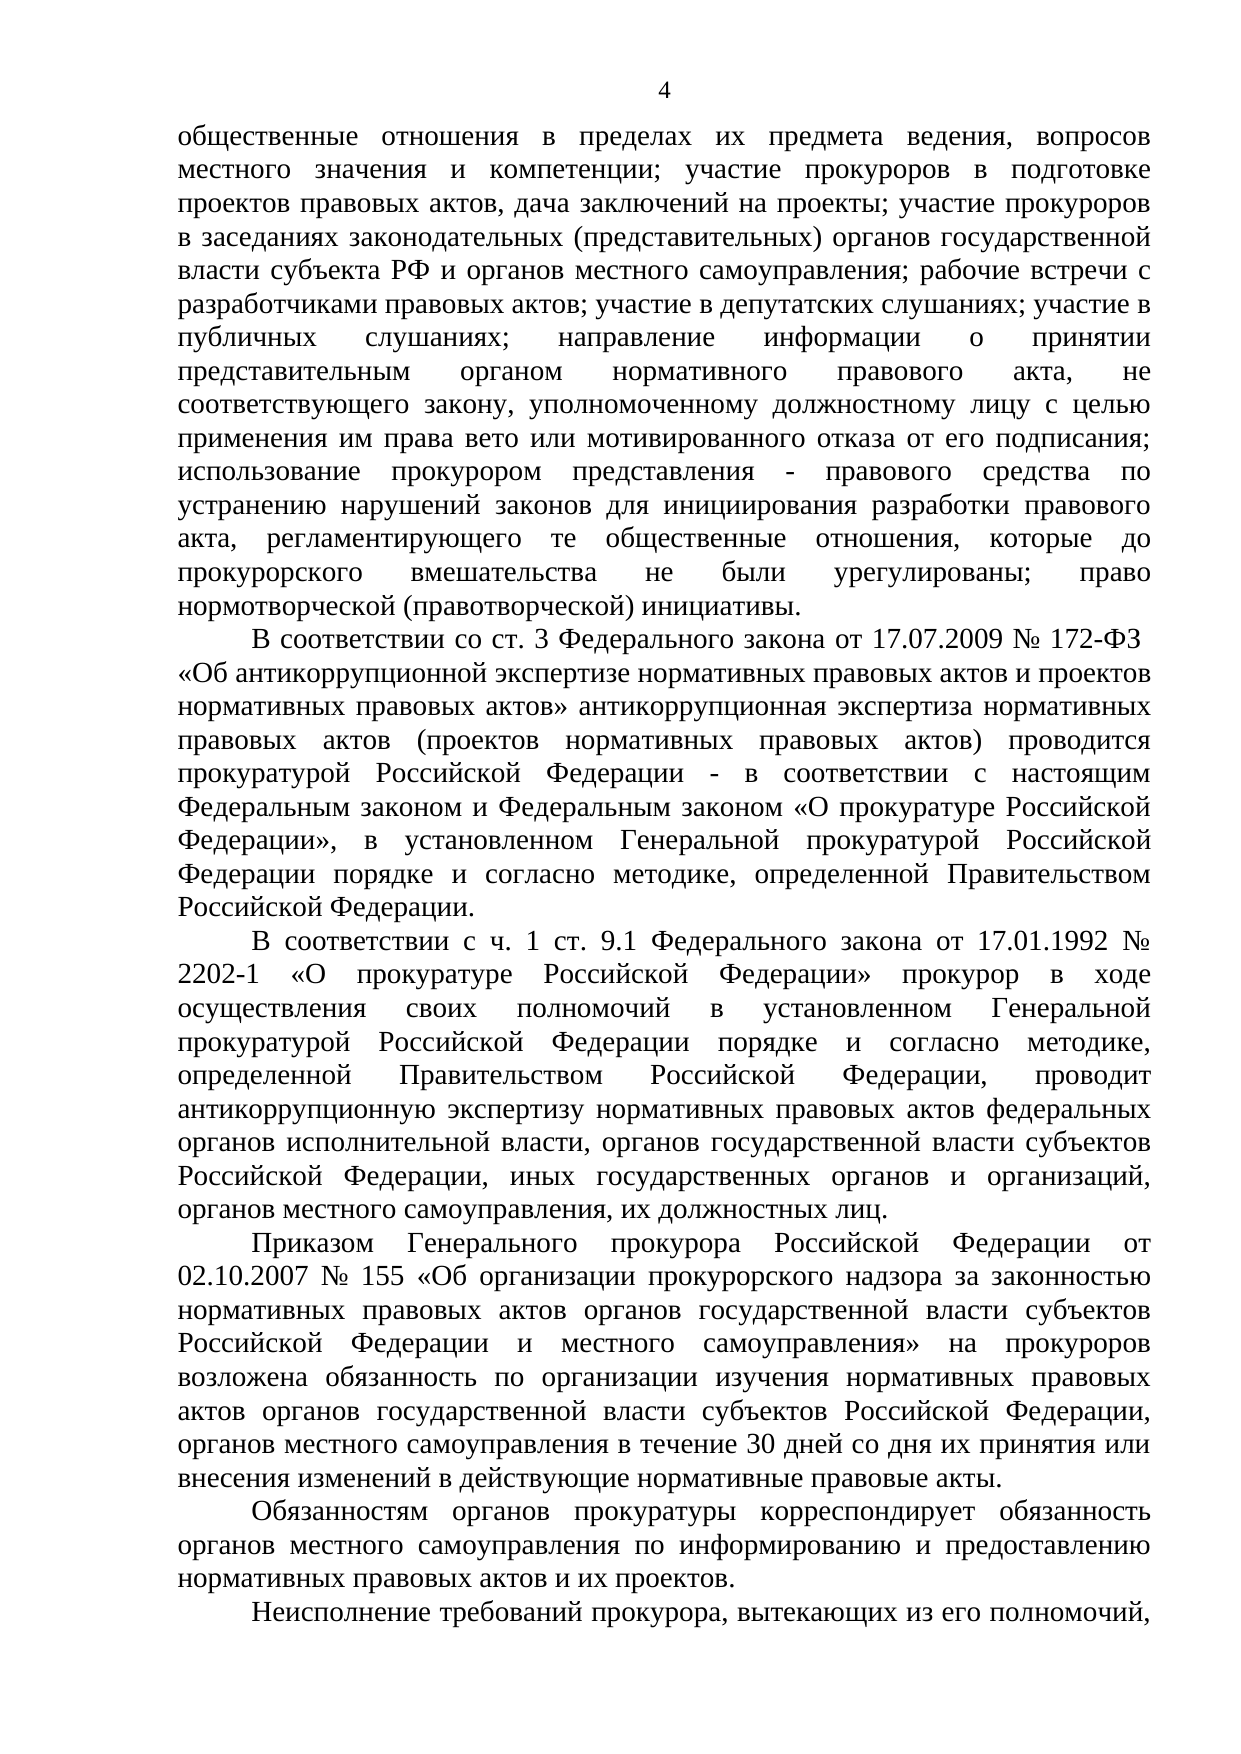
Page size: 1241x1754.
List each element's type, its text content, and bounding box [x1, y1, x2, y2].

text Обязанностям органов прокуратуры корреспондирует обязанность органов местного самоуправления по информированию и предоставлению нормативных правовых актов и их проектов. [177, 1493, 1152, 1594]
text Приказом Генерального прокурора Российской Федерации от 02.10.2007 № 155 «Об организации прокурорского надзора за законностью нормативных правовых актов органов государственной власти субъектов Российской Федерации и местного самоуправления» на прокуроров возложена обязанность по организации изучения нормативных правовых актов органов государственной власти субъектов Российской Федерации, органов местного самоуправления в течение 30 дней со дня их принятия или внесения изменений в действующие нормативные правовые акты. [177, 1225, 1152, 1493]
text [177, 1594, 1152, 1627]
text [177, 118, 1152, 621]
text В соответствии со ст. 3 Федерального закона от 17.07.2009 № 172-ФЗ «Об антикоррупционной экспертизе нормативных правовых актов и проектов нормативных правовых актов» антикоррупционная экспертиза нормативных правовых актов (проектов нормативных правовых актов) проводится прокуратурой Российской Федерации - в соответствии с настоящим Федеральным законом и Федеральным законом «О прокуратуре Российской Федерации», в установленном Генеральной прокуратурой Российской Федерации порядке и согласно методике, определенной Правительством Российской Федерации. [177, 621, 1152, 923]
text В соответствии с ч. 1 ст. 9.1 Федерального закона от 17.01.1992 № 2202-1 «О прокуратуре Российской Федерации» прокурор в ходе осуществления своих полномочий в установленном Генеральной прокуратурой Российской Федерации порядке и согласно методике, определенной Правительством Российской Федерации, проводит антикоррупционную экспертизу нормативных правовых актов федеральных органов исполнительной власти, органов государственной власти субъектов Российской Федерации, иных государственных органов и организаций, органов местного самоуправления, их должностных лиц. [177, 923, 1152, 1225]
